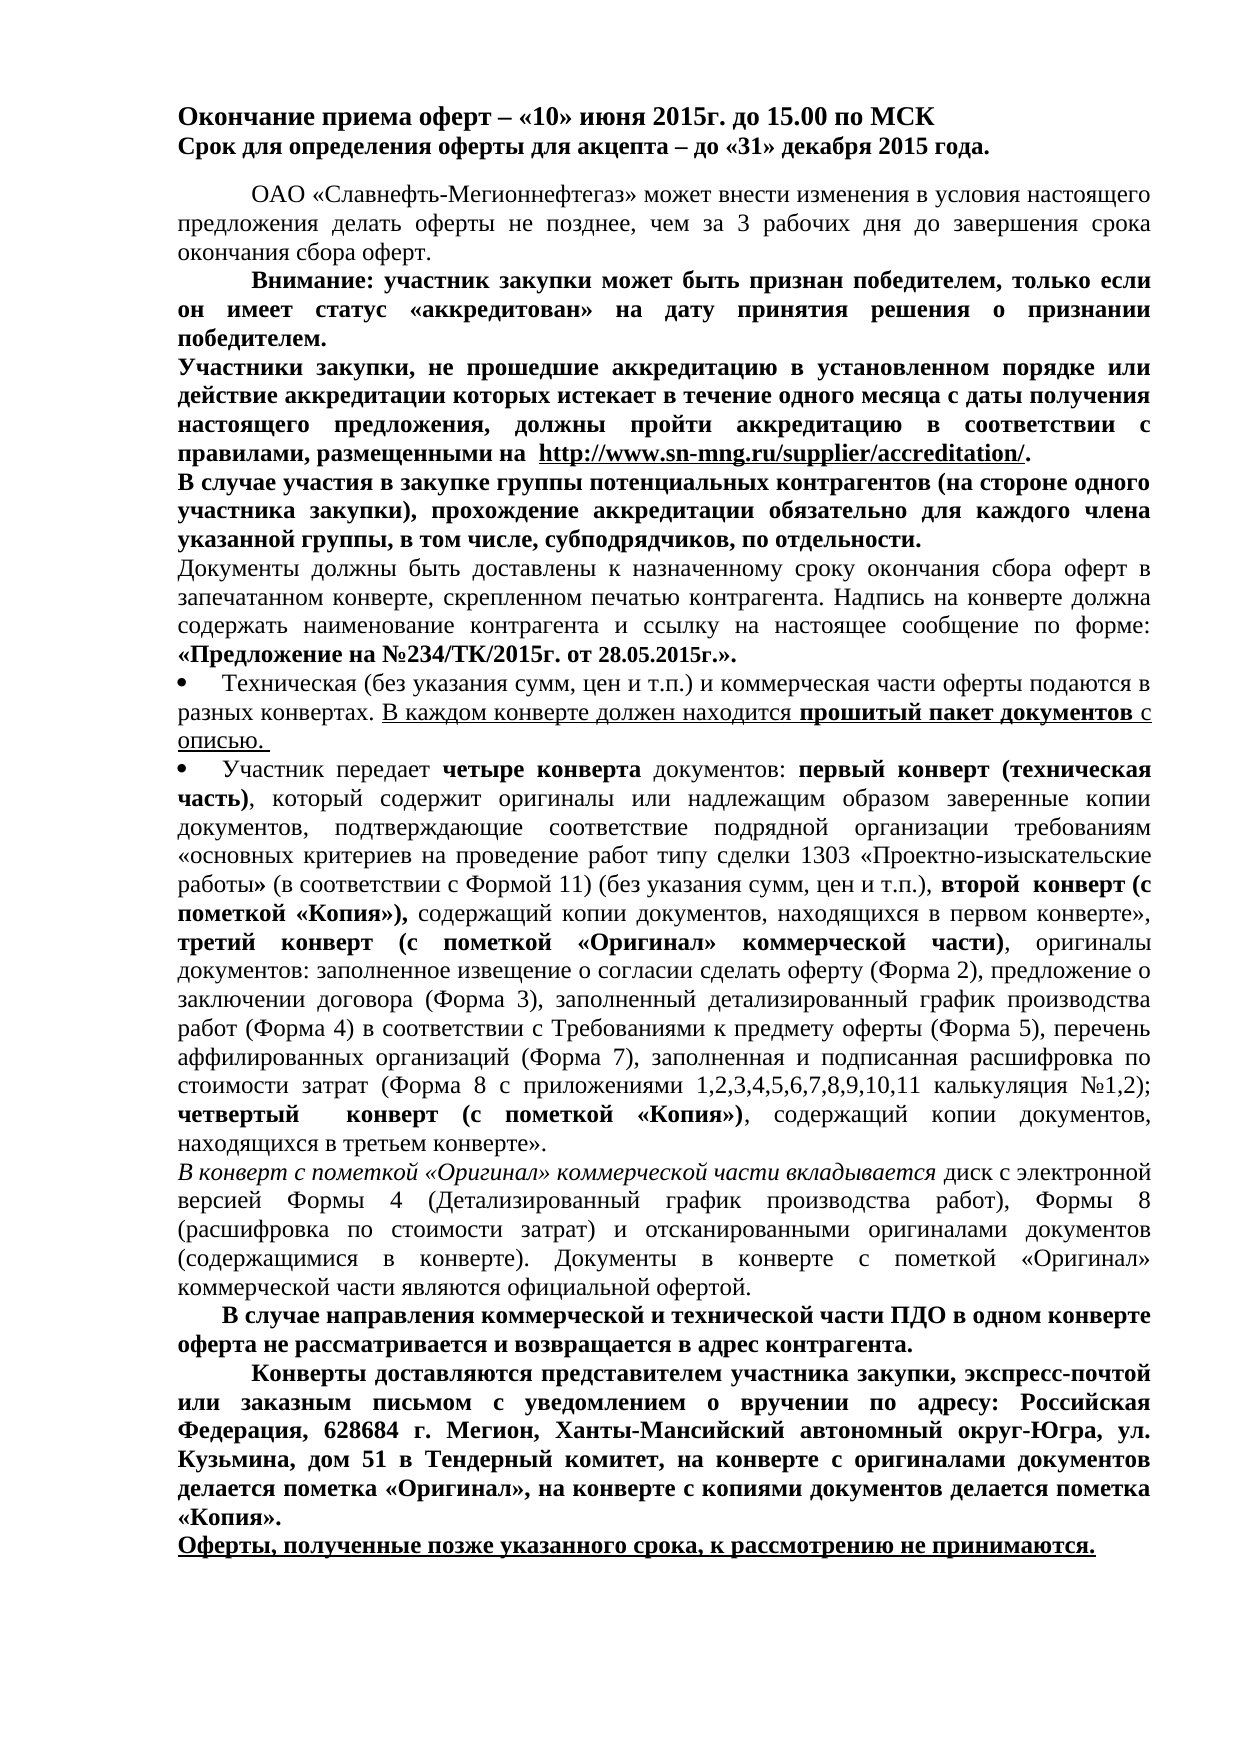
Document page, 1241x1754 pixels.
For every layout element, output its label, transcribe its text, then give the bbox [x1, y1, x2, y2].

list В конверт с пометкой «Оригинал» коммерческой части вкладывается диск с электронной версией Формы 4 (Детализированный график производства работ), Формы 8 (расшифровка по стоимости затрат) и отсканированными оригиналами документов (содержащимися в конверте). Документы в конверте с пометкой «Оригинал» коммерческой части являются официальной офертой. [177, 1157, 1152, 1300]
list Участник передает четыре конверта документов: первый конверт (техническая часть), который содержит оригиналы или надлежащим образом заверенные копии документов, подтверждающие соответствие подрядной организации требованиям «основных критериев на проведение работ типу сделки 1303 «Проектно-изыскательские работы» (в соответствии с Формой 11) (без указания сумм, цен и т.п.), второй конверт (с пометкой «Копия»), содержащий копии документов, находящихся в первом конверте», третий конверт (с пометкой «Оригинал» коммерческой части), оригиналы документов: заполненное извещение о согласии сделать оферту (Форма 2), предложение о заключении договора (Форма 3), заполненный детализированный график производства работ (Форма 4) в соответствии с Требованиями к предмету оферты (Форма 5), перечень аффилированных организаций (Форма 7), заполненная и подписанная расшифровка по стоимости затрат (Форма 8 с приложениями 1,2,3,4,5,6,7,8,9,10,11 калькуляция №1,2); четвертый конверт (с пометкой «Копия»), содержащий копии документов, находящихся в третьем конверте». [177, 754, 1152, 1157]
text Участники закупки, не прошедшие аккредитацию в установленном порядке или действие аккредитации которых истекает в течение одного месяца с даты получения настоящего предложения, должны пройти аккредитацию в соответствии с правилами, размещенными на http://www.sn-mng.ru/supplier/accreditation/. [177, 352, 1152, 467]
text Окончание приема оферт – «10» июня 2015г. до 15.00 по МСК [177, 100, 1152, 131]
text Оферты, полученные позже указанного срока, к рассмотрению не принимаются. [177, 1530, 1152, 1559]
text Документы должны быть доставлены к назначенному сроку окончания сбора оферт в запечатанном конверте, скрепленном печатью контрагента. Надпись на конверте должна содержать наименование контрагента и ссылку на настоящее сообщение по форме: «Предложение на №234/ТК/2015г. от 28.05.2015г.». [177, 553, 1152, 668]
text Срок для определения оферты для акцепта – до «31» декабря 2015 года. [177, 131, 1152, 160]
list В случае направления коммерческой и технической части ПДО в одном конверте оферта не рассматривается и возвращается в адрес контрагента. [177, 1300, 1152, 1358]
list Техническая (без указания сумм, цен и т.п.) и коммерческая части оферты подаются в разных конвертах. В каждом конверте должен находится прошитый пакет документов с описью. [177, 668, 1152, 754]
text В случае участия в закупке группы потенциальных контрагентов (на стороне одного участника закупки), прохождение аккредитации обязательно для каждого члена указанной группы, в том числе, субподрядчиков, по отдельности. [177, 467, 1152, 553]
text Внимание: участник закупки может быть признан победителем, только если он имеет статус «аккредитован» на дату принятия решения о признании победителем. [177, 265, 1152, 352]
text Конверты доставляются представителем участника закупки, экспресс-почтой или заказным письмом с уведомлением о вручении по адресу: Российская Федерация, 628684 г. Мегион, Ханты-Мансийский автономный округ-Югра, ул. Кузьмина, дом 51 в Тендерный комитет, на конверте с оригиналами документов делается пометка «Оригинал», на конверте с копиями документов делается пометка «Копия». [177, 1358, 1152, 1530]
text ОАО «Славнефть-Мегионнефтегаз» может внести изменения в условия настоящего предложения делать оферты не позднее, чем за 3 рабочих дня до завершения срока окончания сбора оферт. [177, 179, 1152, 265]
